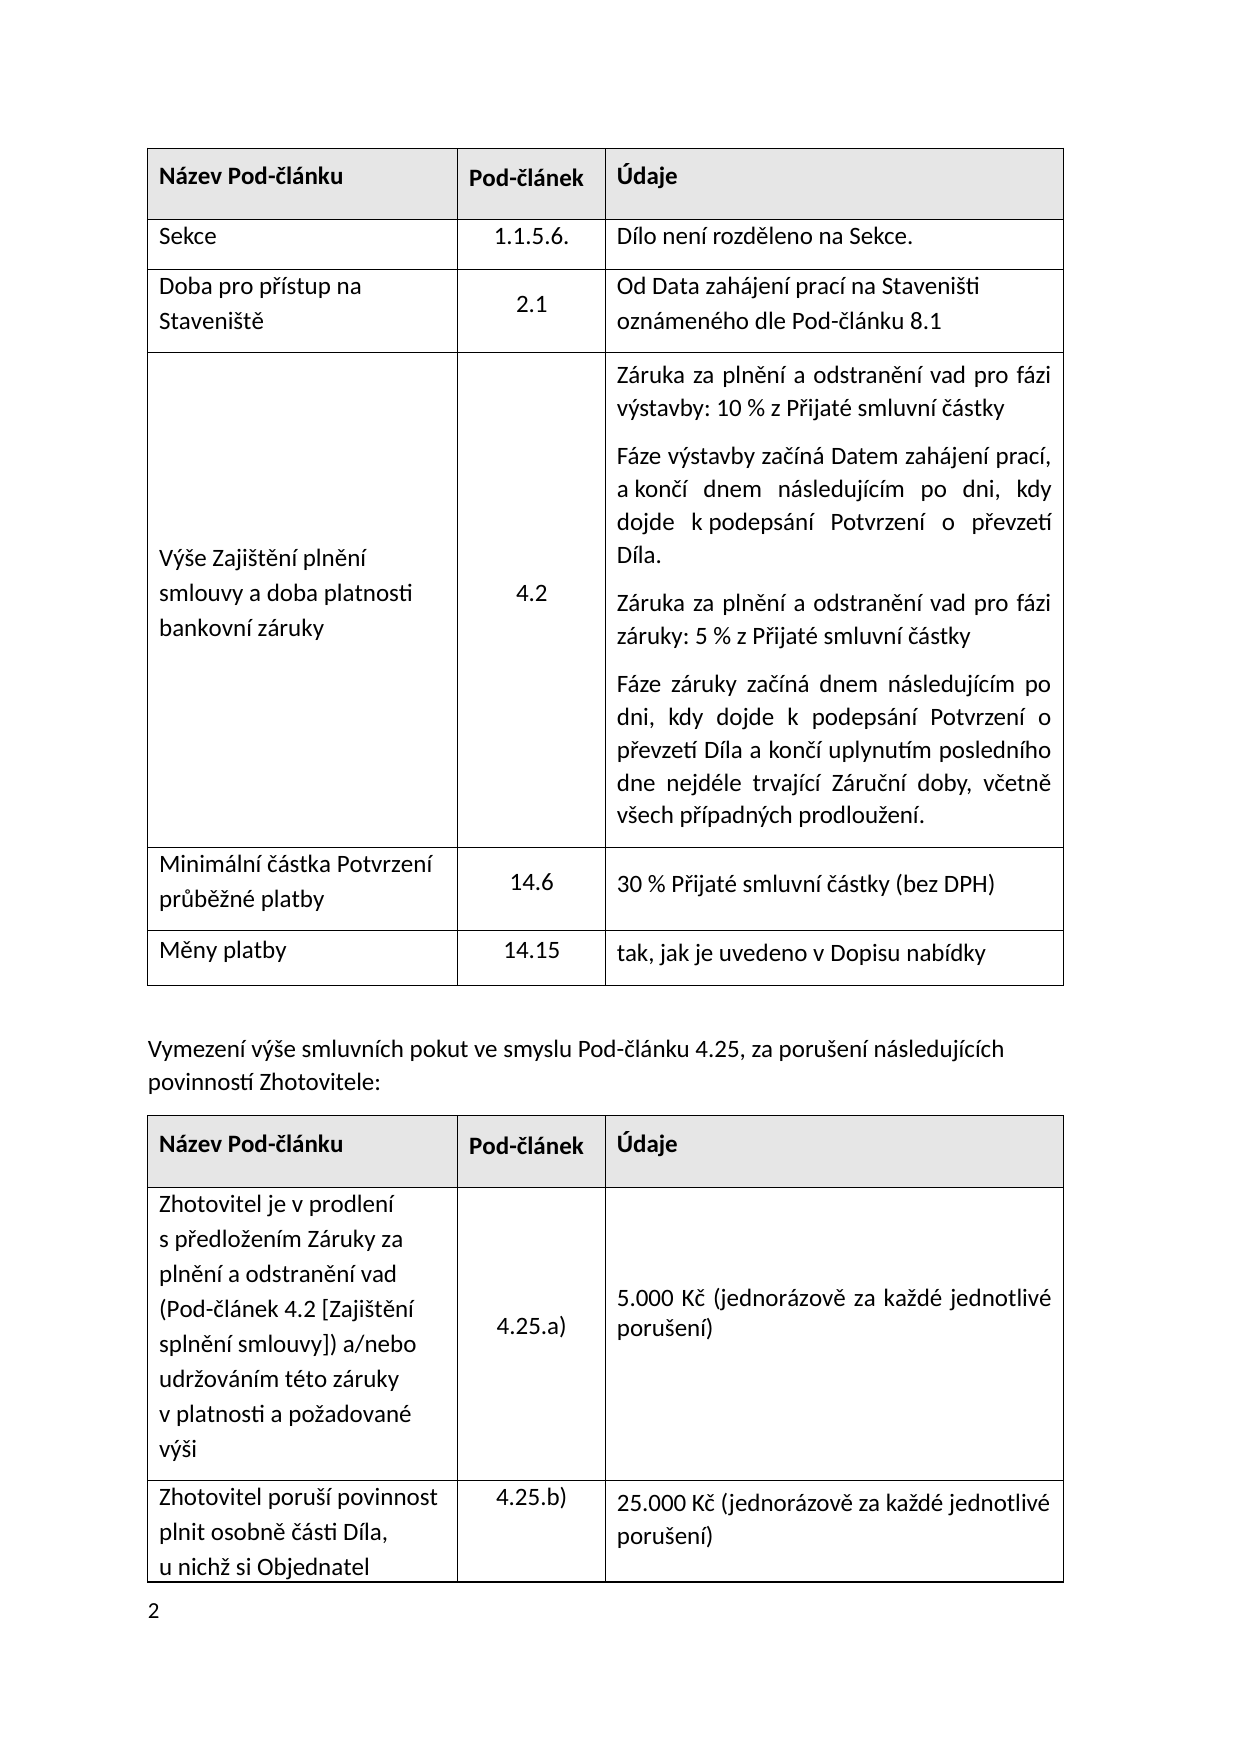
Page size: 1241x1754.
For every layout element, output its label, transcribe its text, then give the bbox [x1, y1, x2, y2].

table_cell tak, jak je uvedeno v Dopisu nabídky [606, 931, 1063, 985]
table_header Pod-článek [458, 149, 605, 219]
text Vymezení výše smluvních pokut ve smyslu Pod-článku 4.25, za porušení následujících povinností Zhotovitele: [148, 1033, 1093, 1096]
table_header Název Pod-článku [148, 149, 457, 219]
table_header Údaje [606, 149, 1063, 219]
table_header Pod-článek [458, 1116, 605, 1187]
table_cell Zhotovitel je v prodlení s předložením Záruky za plnění a odstranění vad (Pod-článek 4.2 [Zajištění splnění smlouvy]) a/nebo udržováním této záruky v platnosti a požadované výši [148, 1188, 457, 1480]
table_header Název Pod-článku [148, 1116, 457, 1187]
table_cell Záruka za plnění a odstranění vad pro fázi výstavby: 10 % z Přijaté smluvní částky Fáze výstavby začíná Datem zahájení prací, a končí dnem následujícím po dni, kdy dojde k podepsání Potvrzení o převzetí Díla. Záruka za plnění a odstranění vad pro fázi záruky: 5 % z Přijaté smluvní částky Fáze záruky začíná dnem následujícím po dni, kdy dojde k podepsání Potvrzení o převzetí Díla a končí uplynutím posledního dne nejdéle trvající Záruční doby, včetně všech případných prodloužení. [606, 353, 1063, 847]
table_cell 4.25.b) [458, 1481, 605, 1581]
table_cell 30 % Přijaté smluvní částky (bez DPH) [606, 848, 1063, 930]
table_cell 14.15 [458, 931, 605, 985]
table_header Údaje [606, 1116, 1063, 1187]
table_cell Výše Zajištění plnění smlouvy a doba platnosti bankovní záruky [148, 353, 457, 847]
table_cell Minimální částka Potvrzení průběžné platby [148, 848, 457, 930]
table_cell 14.6 [458, 848, 605, 930]
table_cell Sekce [148, 220, 457, 269]
table_cell 2.1 [458, 270, 605, 352]
table_cell Doba pro přístup na Staveniště [148, 270, 457, 352]
table_cell 4.2 [458, 353, 605, 847]
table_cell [148, 1481, 457, 1581]
table_cell 5.000 Kč (jednorázově za každé jednotlivé porušení) [606, 1188, 1063, 1480]
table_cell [606, 1481, 1063, 1581]
table_cell Měny platby [148, 931, 457, 985]
table_cell 4.25.a) [458, 1188, 605, 1480]
table_cell Dílo není rozděleno na Sekce. [606, 220, 1063, 269]
table_cell Od Data zahájení prací na Staveništi oznámeného dle Pod-článku 8.1 [606, 270, 1063, 352]
table_cell 1.1.5.6. [458, 220, 605, 269]
